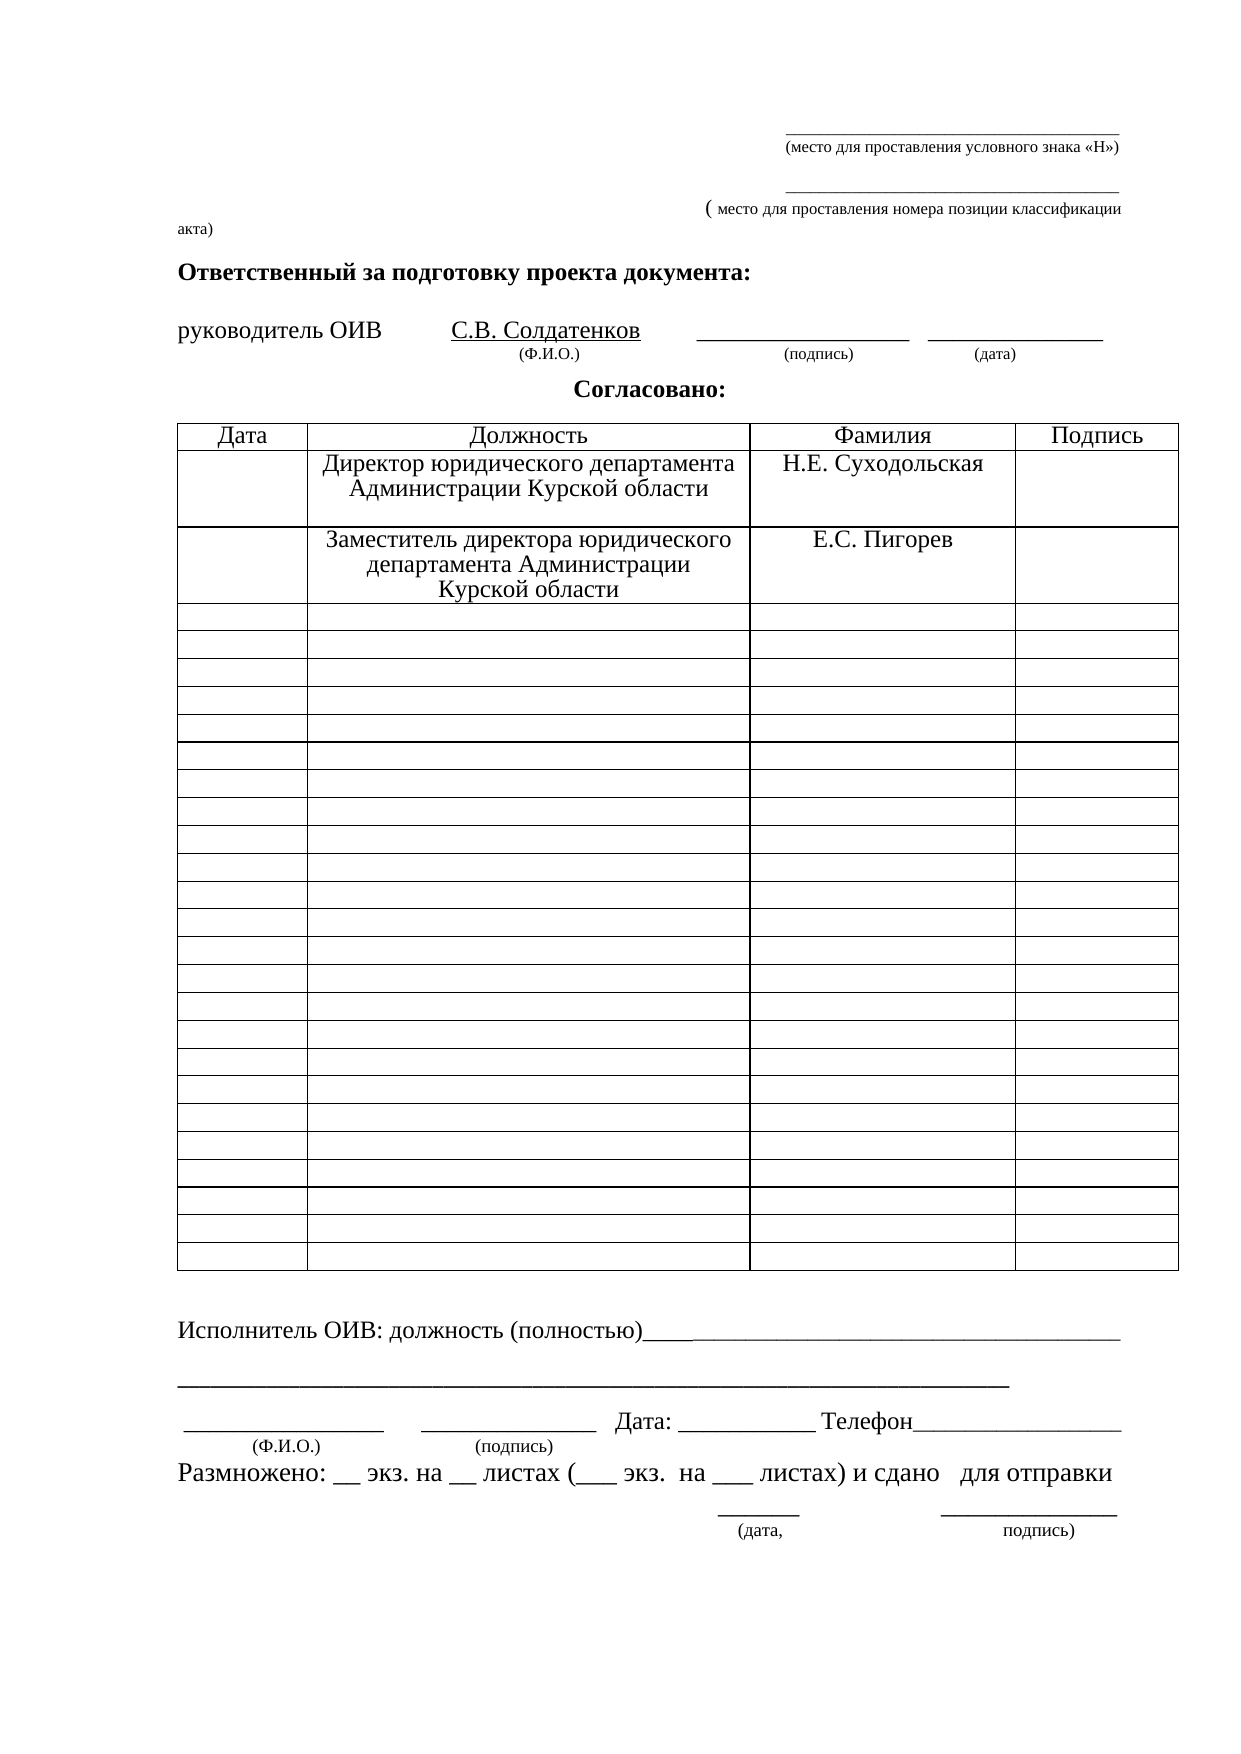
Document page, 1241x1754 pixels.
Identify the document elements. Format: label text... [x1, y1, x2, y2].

table_cell [1016, 854, 1178, 881]
table_cell [308, 1243, 749, 1270]
table_cell [178, 882, 307, 908]
table_cell Заместитель директора юридического департамента Администрации Курской области [308, 528, 749, 602]
table_cell [1016, 1243, 1178, 1270]
table_cell [751, 715, 1015, 741]
table_cell [178, 1132, 307, 1159]
table_cell [308, 937, 749, 964]
table_cell [308, 909, 749, 936]
table_cell [178, 798, 307, 825]
table_cell [308, 743, 749, 769]
table_cell [308, 715, 749, 741]
text (дата, подпись) [177, 1519, 1122, 1540]
text (Ф.И.О.) (подпись) [177, 1435, 1122, 1457]
table_cell [751, 1021, 1015, 1047]
table_cell [308, 882, 749, 908]
text Исполнитель ОИВ: должность (полностью)_____________________________________________ [177, 1315, 1122, 1344]
table_header Должность [308, 424, 749, 450]
table_cell [308, 993, 749, 1019]
table_cell [178, 993, 307, 1019]
table_cell [751, 631, 1015, 658]
table_cell [751, 965, 1015, 992]
table_cell [751, 687, 1015, 714]
table_cell [308, 1215, 749, 1242]
table_cell [751, 993, 1015, 1019]
table_cell [308, 1188, 749, 1214]
table_cell [178, 909, 307, 936]
table_cell [178, 1049, 307, 1075]
table_cell [308, 798, 749, 825]
text Ответственный за подготовку проекта документа: [177, 257, 1122, 286]
table_cell [178, 826, 307, 853]
table_cell [1016, 528, 1178, 602]
table_cell [308, 687, 749, 714]
table_cell [1016, 715, 1178, 741]
table_header Подпись [1016, 424, 1178, 450]
table_cell [178, 743, 307, 769]
table_cell [751, 937, 1015, 964]
table_cell [1016, 687, 1178, 714]
text ______ _____________ [177, 1488, 1122, 1519]
table_cell [178, 659, 307, 686]
table_cell [751, 1243, 1015, 1270]
table_cell [1016, 965, 1178, 992]
table_cell [1016, 1076, 1178, 1103]
table_cell [751, 1104, 1015, 1131]
table_cell [178, 631, 307, 658]
table_cell [1016, 1160, 1178, 1186]
table_cell [751, 604, 1015, 630]
table_cell [1016, 1215, 1178, 1242]
table_cell [1016, 1132, 1178, 1159]
table_cell [178, 1021, 307, 1047]
table_cell Н.Е. Суходольская [751, 451, 1015, 526]
table_cell [308, 1021, 749, 1047]
table_cell [1016, 1021, 1178, 1047]
text (место для проставления номера позиции классификации акта) [177, 195, 1122, 238]
table_cell [1016, 1188, 1178, 1214]
table_cell [308, 1160, 749, 1186]
table_cell [1016, 451, 1178, 526]
table_cell [308, 770, 749, 797]
table_cell [308, 965, 749, 992]
table_cell [308, 854, 749, 881]
table_cell [1016, 659, 1178, 686]
table_cell [178, 1215, 307, 1242]
table_cell [751, 1215, 1015, 1242]
table_cell [178, 854, 307, 881]
table_cell [308, 1049, 749, 1075]
table_cell [751, 1188, 1015, 1214]
table_cell [751, 826, 1015, 853]
table_cell [178, 1160, 307, 1186]
table_cell [178, 1104, 307, 1131]
table_cell [751, 743, 1015, 769]
table_cell [178, 1243, 307, 1270]
table_cell [1016, 826, 1178, 853]
table_cell [1016, 604, 1178, 630]
table_cell [178, 1076, 307, 1103]
text Согласовано: [177, 374, 1122, 403]
table_cell [178, 687, 307, 714]
table_cell [751, 770, 1015, 797]
table_cell [308, 826, 749, 853]
table_cell [178, 528, 307, 602]
table_cell [1016, 743, 1178, 769]
table_cell [1016, 937, 1178, 964]
table_cell [751, 909, 1015, 936]
table_cell [1016, 909, 1178, 936]
table_cell [178, 451, 307, 526]
table_cell [178, 604, 307, 630]
text ________________ ______________ Дата: ___________ Телефон____________________ [177, 1406, 1122, 1435]
table_cell [751, 882, 1015, 908]
text (Ф.И.О.) (подпись) (дата) [177, 343, 1122, 363]
table_header Дата [178, 424, 307, 450]
table_cell [751, 659, 1015, 686]
table_cell [1016, 1049, 1178, 1075]
table_cell [1016, 882, 1178, 908]
table_cell [751, 1049, 1015, 1075]
table_cell [308, 1104, 749, 1131]
table_header Фамилия [751, 424, 1015, 450]
table_cell [1016, 631, 1178, 658]
table_cell [178, 965, 307, 992]
table_cell [751, 854, 1015, 881]
table_cell [1016, 993, 1178, 1019]
table_cell [178, 1188, 307, 1214]
table_cell Е.С. Пигорев [751, 528, 1015, 602]
table_cell [178, 715, 307, 741]
text руководитель ОИВ С.В. Солдатенков _________________ ______________ [177, 315, 1122, 343]
text ________________________________________ (место для проставления условного знака «Н») [783, 118, 1122, 156]
table_cell [751, 1160, 1015, 1186]
table_cell [751, 1132, 1015, 1159]
table_cell [308, 1132, 749, 1159]
table_cell [178, 770, 307, 797]
text ________________________________________ [177, 176, 1122, 195]
table_cell [178, 937, 307, 964]
table_cell [751, 1076, 1015, 1103]
table_cell [1016, 798, 1178, 825]
text Размножено: __ экз. на __ листах (___ экз. на ___ листах) и сдано для отправки [177, 1457, 1122, 1488]
table_cell [308, 659, 749, 686]
table_cell Директор юридического департамента Администрации Курской области [308, 451, 749, 526]
table_cell [308, 1076, 749, 1103]
text ___________________________________________________________________________ [177, 1358, 1122, 1392]
table_cell [308, 631, 749, 658]
table_cell [1016, 1104, 1178, 1131]
table_cell [751, 798, 1015, 825]
table_cell [1016, 770, 1178, 797]
table_cell [308, 604, 749, 630]
